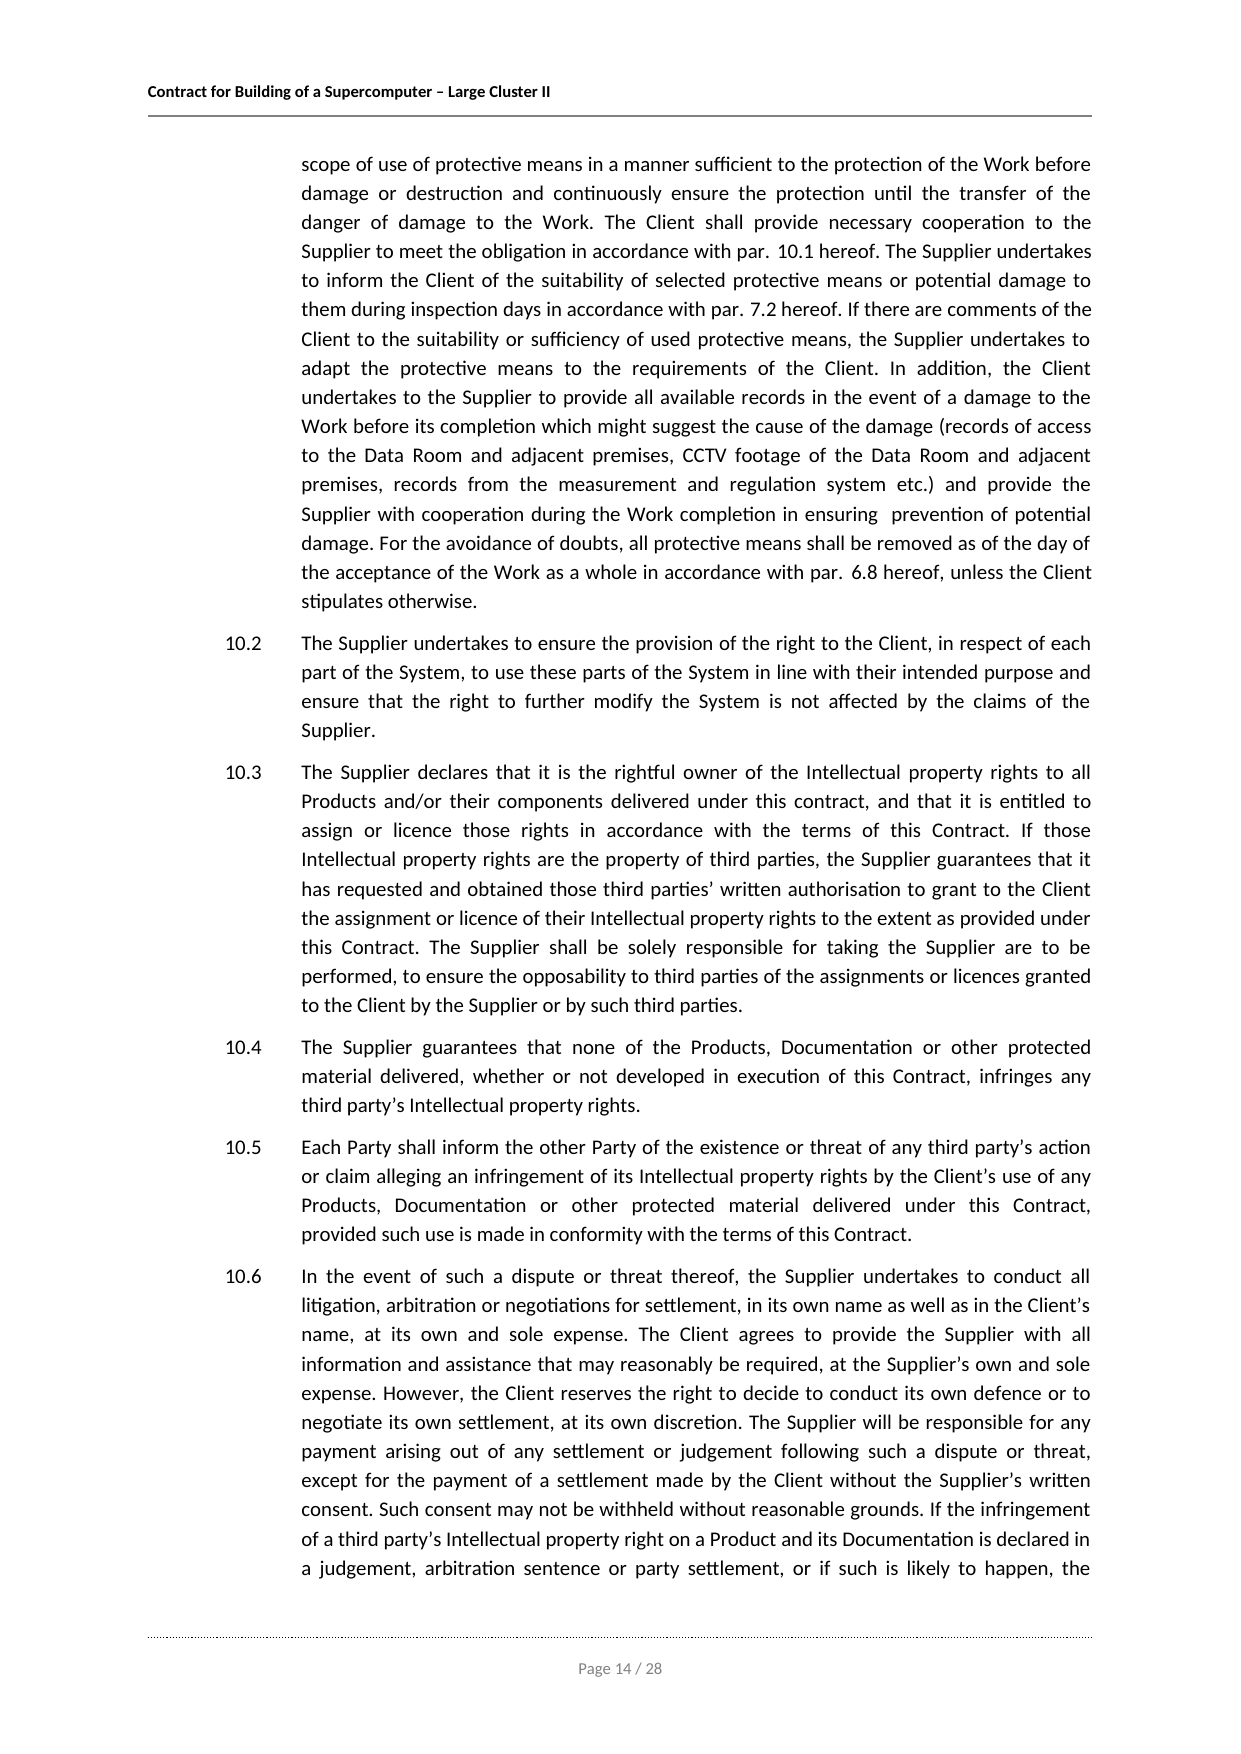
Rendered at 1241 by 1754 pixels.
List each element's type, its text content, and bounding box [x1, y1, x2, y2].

text The Supplier guarantees that none of the Products, Documentation or other protected material delivered, whether or not developed in execution of this Contract, infringes any third party’s Intellectual property rights. [224, 1031, 1092, 1118]
text Each Party shall inform the other Party of the existence or threat of any third party’s action or claim alleging an infringement of its Intellectual property rights by the Client’s use of any Products, Documentation or other protected material delivered under this Contract, provided such use is made in conformity with the terms of this Contract. [224, 1131, 1092, 1248]
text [224, 1260, 1092, 1581]
text The Supplier declares that it is the rightful owner of the Intellectual property rights to all Products and/or their components delivered under this contract, and that it is entitled to assign or licence those rights in accordance with the terms of this Contract. If those Intellectual property rights are the property of third parties, the Supplier guarantees that it has requested and obtained those third parties’ written authorisation to grant to the Client the assignment or licence of their Intellectual property rights to the extent as provided under this Contract. The Supplier shall be solely responsible for taking the Supplier are to be performed, to ensure the opposability to third parties of the assignments or licences granted to the Client by the Supplier or by such third parties. [224, 756, 1092, 1018]
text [224, 148, 1092, 614]
text The Supplier undertakes to ensure the provision of the right to the Client, in respect of each part of the System, to use these parts of the System in line with their intended purpose and ensure that the right to further modify the System is not affected by the claims of the Supplier. [224, 627, 1092, 743]
